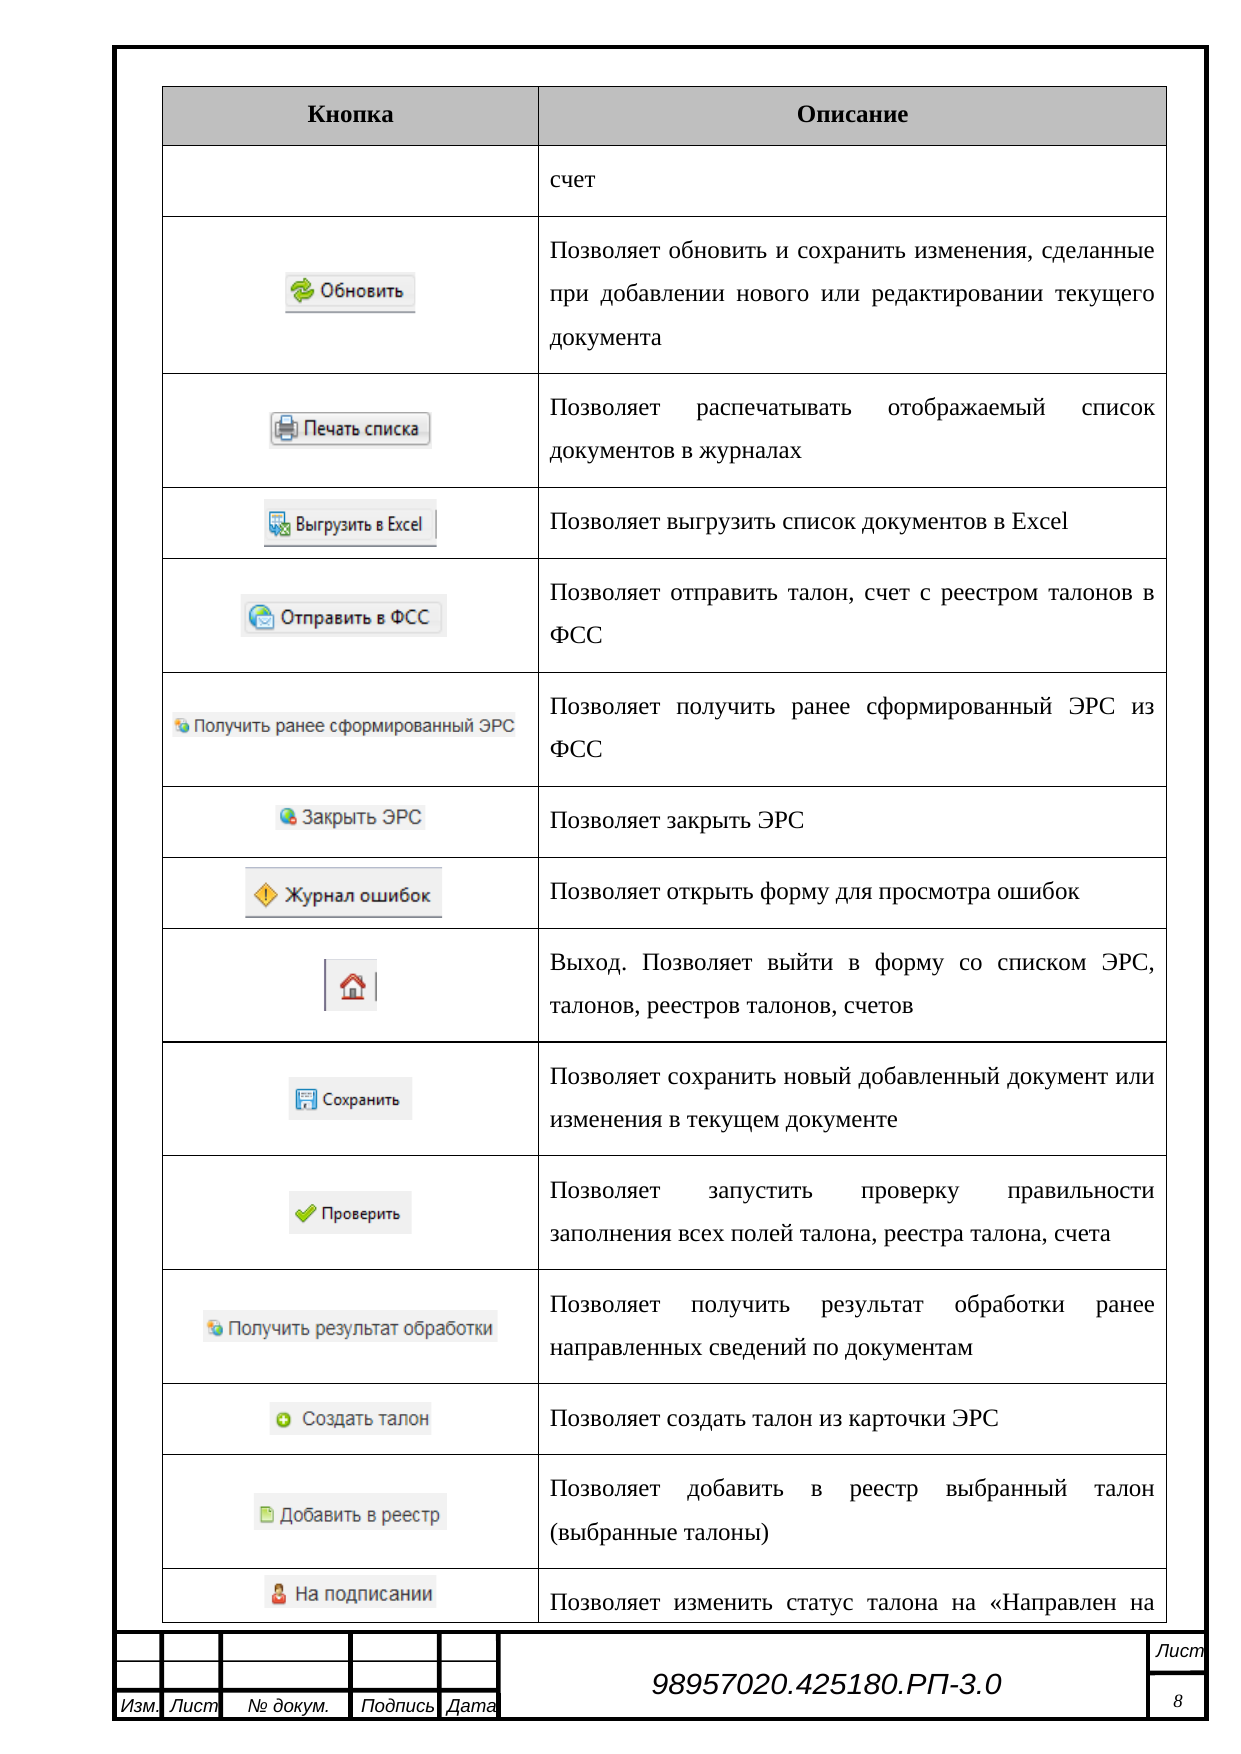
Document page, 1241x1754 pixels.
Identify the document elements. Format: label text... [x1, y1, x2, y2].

picture [172, 712, 516, 737]
table_cell [163, 1270, 538, 1383]
table_cell Позволяет получить результат обработки ранее направленных сведений по документам [539, 1270, 1166, 1383]
table_cell [163, 146, 538, 216]
table_cell Позволяет выгрузить список документов в Excel [539, 488, 1166, 558]
picture [275, 805, 426, 830]
table_cell [163, 1043, 538, 1155]
table_cell [163, 929, 538, 1041]
picture [269, 1402, 432, 1435]
table_cell [163, 858, 538, 927]
table_header Кнопка [163, 87, 538, 145]
table_cell [163, 374, 538, 487]
picture [288, 1077, 413, 1120]
picture [264, 1575, 437, 1608]
table_cell Позволяет получить ранее сформированный ЭРС из ФСС [539, 673, 1166, 786]
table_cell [539, 1569, 1166, 1622]
table_cell [163, 488, 538, 558]
table_cell [163, 1384, 538, 1454]
picture [268, 412, 432, 449]
table_cell [163, 787, 538, 857]
table_cell Позволяет запустить проверку правильности заполнения всех полей талона, реестра талона, счета [539, 1156, 1166, 1269]
picture [323, 959, 377, 1011]
table_cell Позволяет закрыть ЭРС [539, 787, 1166, 857]
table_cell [539, 146, 1166, 216]
table_cell [163, 1455, 538, 1568]
table_cell Позволяет обновить и сохранить изменения, сделанные при добавлении нового или редактировании текущего документа [539, 217, 1166, 373]
table_cell [163, 559, 538, 672]
table_cell Позволяет создать талон из карточки ЭРС [539, 1384, 1166, 1454]
picture [240, 594, 447, 637]
table_cell Позволяет отправить талон, счет с реестром талонов в ФСС [539, 559, 1166, 672]
table_cell Выход. Позволяет выйти в форму со списком ЭРС, талонов, реестров талонов, счетов [539, 929, 1166, 1041]
picture [289, 1191, 412, 1234]
table_cell [163, 1156, 538, 1269]
picture [264, 499, 437, 547]
table_cell Позволяет распечатывать отображаемый список документов в журналах [539, 374, 1166, 487]
picture [203, 1310, 498, 1342]
table_cell Позволяет сохранить новый добавленный документ или изменения в текущем документе [539, 1043, 1166, 1155]
table_header Описание [539, 87, 1166, 145]
picture [253, 1493, 447, 1530]
table_cell [163, 1569, 538, 1622]
table_cell [163, 217, 538, 373]
picture [285, 272, 416, 318]
picture [245, 867, 443, 918]
table_cell Позволяет добавить в реестр выбранный талон (выбранные талоны) [539, 1455, 1166, 1568]
table_cell Позволяет открыть форму для просмотра ошибок [539, 858, 1166, 927]
table_cell [163, 673, 538, 786]
